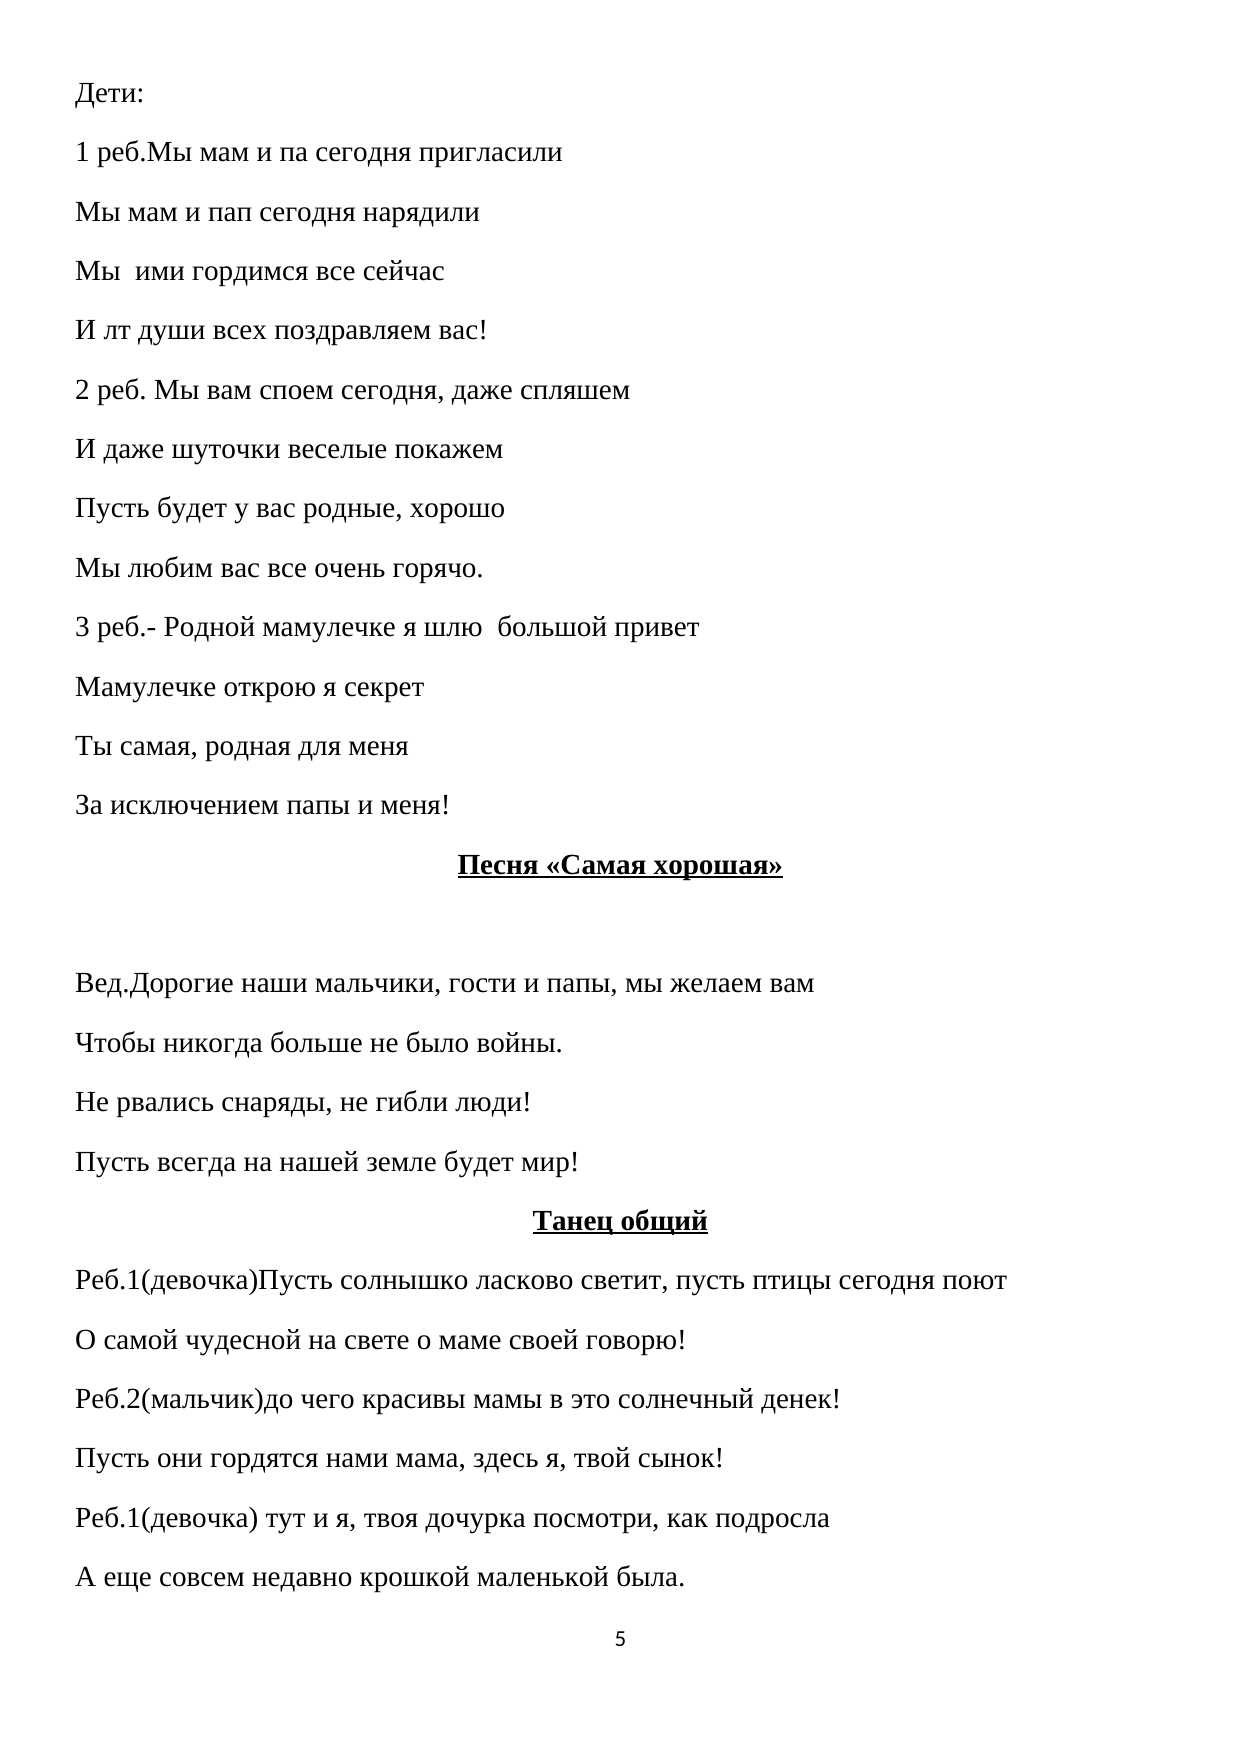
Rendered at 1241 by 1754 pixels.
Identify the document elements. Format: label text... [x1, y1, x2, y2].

text Чтобы никогда больше не было войны. [75, 1025, 1165, 1058]
text Пусть они гордятся нами мама, здесь я, твой сынок! [75, 1441, 1165, 1474]
text За исключением папы и меня! [75, 787, 1165, 821]
text Песня «Самая хорошая» [75, 847, 1165, 880]
text Ты самая, родная для меня [75, 728, 1165, 762]
text Реб.1(девочка) тут и я, твоя дочурка посмотри, как подросла [75, 1500, 1165, 1533]
text 2 реб. Мы вам споем сегодня, даже спляшем [75, 372, 1165, 405]
text Мы мам и пап сегодня нарядили [75, 194, 1165, 227]
text Реб.2(мальчик)до чего красивы мамы в это солнечный денек! [75, 1381, 1165, 1415]
text И лт души всех поздравляем вас! [75, 312, 1165, 346]
text 3 реб.- Родной мамулечке я шлю большой привет [75, 609, 1165, 643]
text Не рвались снаряды, не гибли люди! [75, 1084, 1165, 1118]
text Пусть будет у вас родные, хорошо [75, 491, 1165, 524]
text Мы любим вас все очень горячо. [75, 550, 1165, 583]
text Мы ими гордимся все сейчас [75, 253, 1165, 287]
text И даже шуточки веселые покажем [75, 431, 1165, 465]
text Вед.Дорогие наши мальчики, гости и папы, мы желаем вам [75, 966, 1165, 999]
text О самой чудесной на свете о маме своей говорю! [75, 1322, 1165, 1355]
text Дети: [75, 75, 1165, 108]
text Мамулечке открою я секрет [75, 669, 1165, 702]
text А еще совсем недавно крошкой маленькой была. [75, 1559, 1165, 1593]
text Реб.1(девочка)Пусть солнышко ласково светит, пусть птицы сегодня поют [75, 1262, 1165, 1296]
text Пусть всегда на нашей земле будет мир! [75, 1144, 1165, 1177]
text Танец общий [75, 1203, 1165, 1237]
text 1 реб.Мы мам и па сегодня пригласили [75, 134, 1165, 168]
